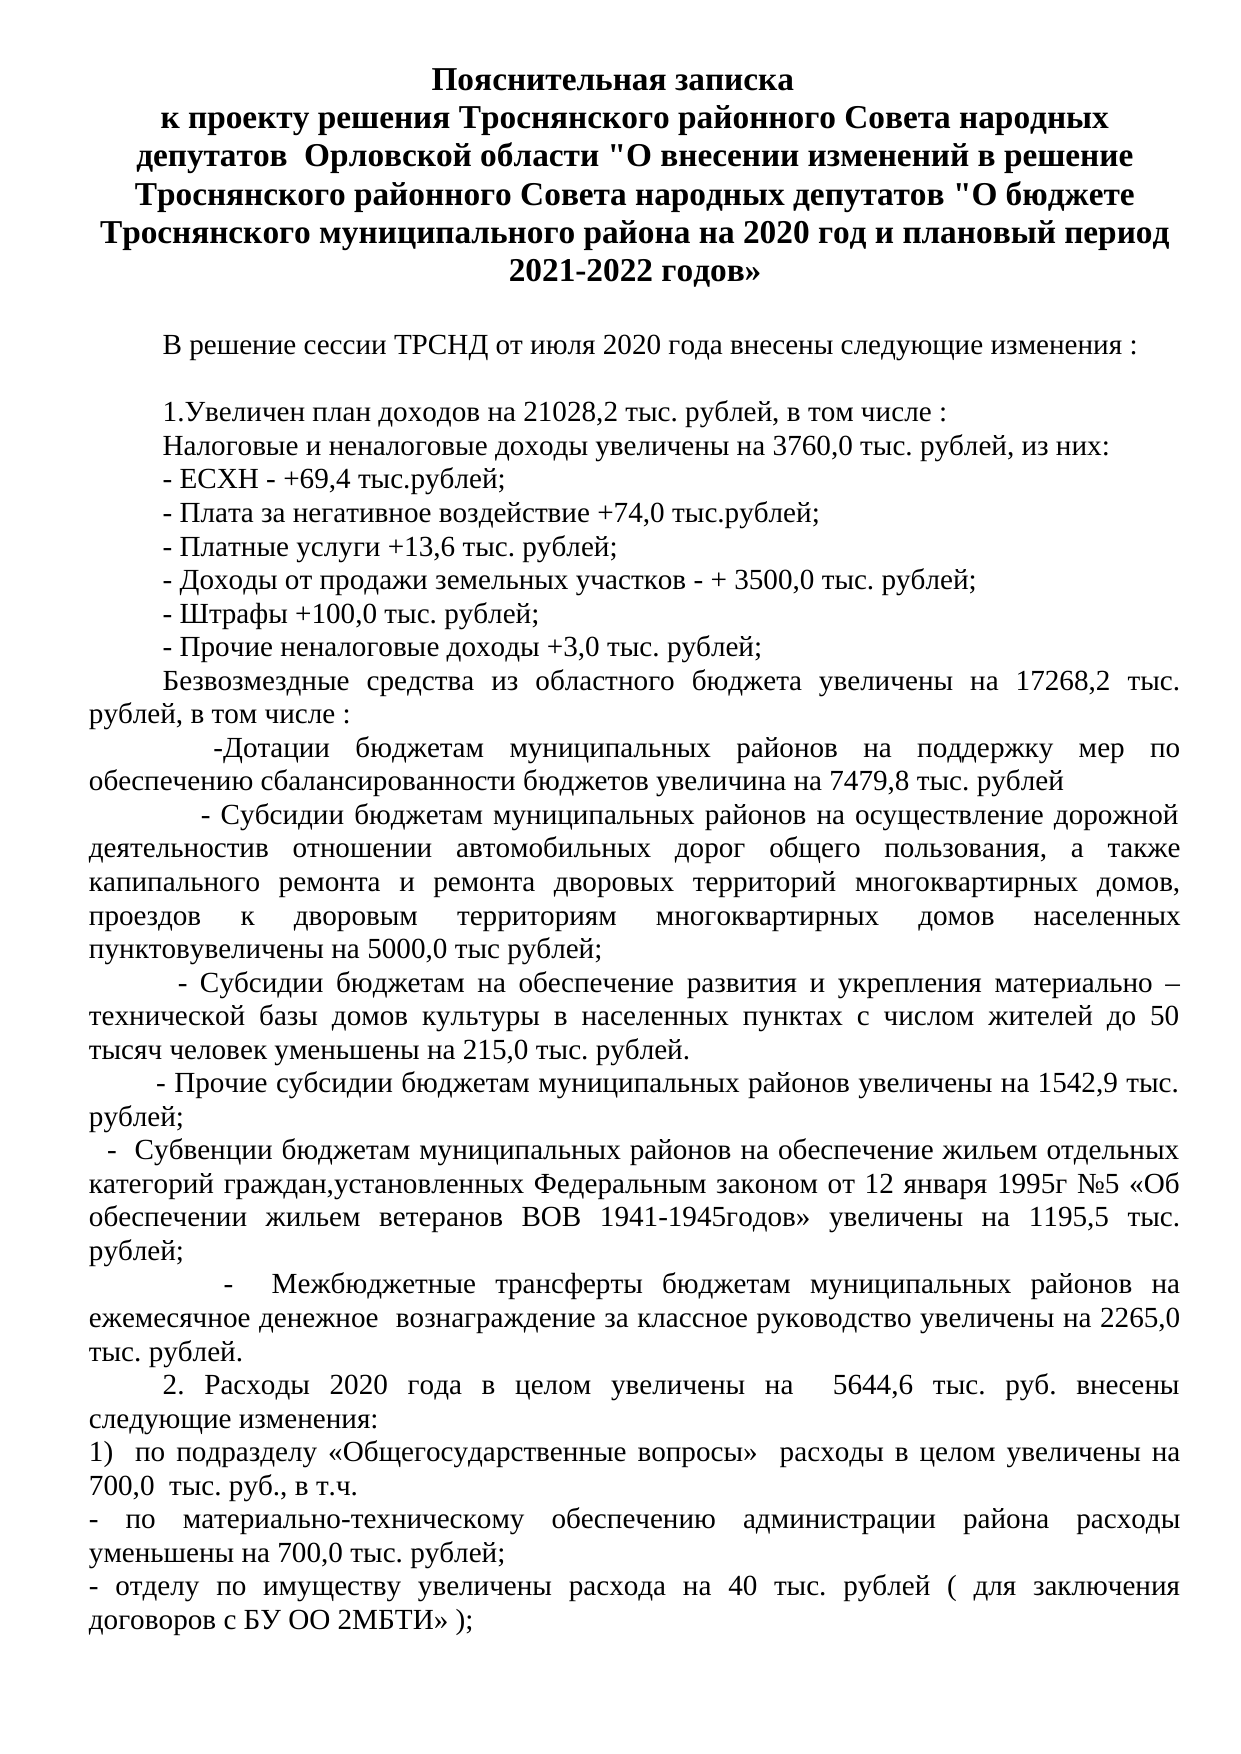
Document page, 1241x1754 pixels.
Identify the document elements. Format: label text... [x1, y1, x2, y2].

text - Штрафы +100,0 тыс. рублей; [89, 596, 1181, 629]
text - ЕСХН - +69,4 тыс.рублей; [89, 462, 1181, 495]
text -Дотации бюджетам муниципальных районов на поддержку мер по обеспечению сбалансированности бюджетов увеличина на 7479,8 тыс. рублей [89, 730, 1181, 797]
text - Доходы от продажи земельных участков - + 3500,0 тыс. рублей; [89, 562, 1181, 596]
text 1) по подразделу «Общегосударственные вопросы» расходы в целом увеличены на 700,0 тыс. руб., в т.ч. [89, 1434, 1181, 1501]
text В решение сессии ТРСНД от июля 2020 года внесены следующие изменения : [89, 327, 1181, 361]
text - отделу по имуществу увеличены расхода на 40 тыс. рублей ( для заключения договоров с БУ ОО 2МБТИ» ); [89, 1568, 1181, 1636]
text Безвозмездные средства из областного бюджета увеличены на 17268,2 тыс. рублей, в том числе : [89, 663, 1181, 730]
text к проекту решения Троснянского районного Совета народных депутатов Орловской области "О внесении изменений в решение Троснянского районного Совета народных депутатов "О бюджете Троснянского муниципального района на 2020 год и плановый период 2021-2022 годов» [89, 97, 1181, 289]
text - Платные услуги +13,6 тыс. рублей; [89, 529, 1181, 562]
text - Субвенции бюджетам муниципальных районов на обеспечение жильем отдельных категорий граждан,установленных Федеральным законом от 12 января 1995г №5 «Об обеспечении жильем ветеранов ВОВ 1941-1945годов» увеличены на 1195,5 тыс. рублей; [89, 1132, 1181, 1267]
text - Межбюджетные трансферты бюджетам муниципальных районов на ежемесячное денежное вознаграждение за классное руководство увеличены на 2265,0 тыс. рублей. [89, 1267, 1181, 1367]
text - Субсидии бюджетам на обеспечение развития и укрепления материально –технической базы домов культуры в населенных пунктах с числом жителей до 50 тысяч человек уменьшены на 215,0 тыс. рублей. [89, 965, 1181, 1065]
text - Плата за негативное воздействие +74,0 тыс.рублей; [89, 495, 1181, 529]
text - Прочие неналоговые доходы +3,0 тыс. рублей; [89, 629, 1181, 663]
text - Прочие субсидии бюджетам муниципальных районов увеличены на 1542,9 тыс. рублей; [89, 1065, 1181, 1132]
text - по материально-техническому обеспечению администрации района расходы уменьшены на 700,0 тыс. рублей; [89, 1501, 1181, 1568]
text 1.Увеличен план доходов на 21028,2 тыс. рублей, в том числе : [89, 394, 1181, 428]
text Налоговые и неналоговые доходы увеличены на 3760,0 тыс. рублей, из них: [89, 428, 1181, 462]
text - Субсидии бюджетам муниципальных районов на осуществление дорожной деятельностив отношении автомобильных дорог общего пользования, а также капипального ремонта и ремонта дворовых территорий многоквартирных домов, проездов к дворовым территориям многоквартирных домов населенных пунктовувеличены на 5000,0 тыс рублей; [89, 797, 1181, 965]
text 2. Расходы 2020 года в целом увеличены на 5644,6 тыс. руб. внесены следующие изменения: [89, 1367, 1181, 1434]
text Пояснительная записка [118, 59, 1107, 97]
